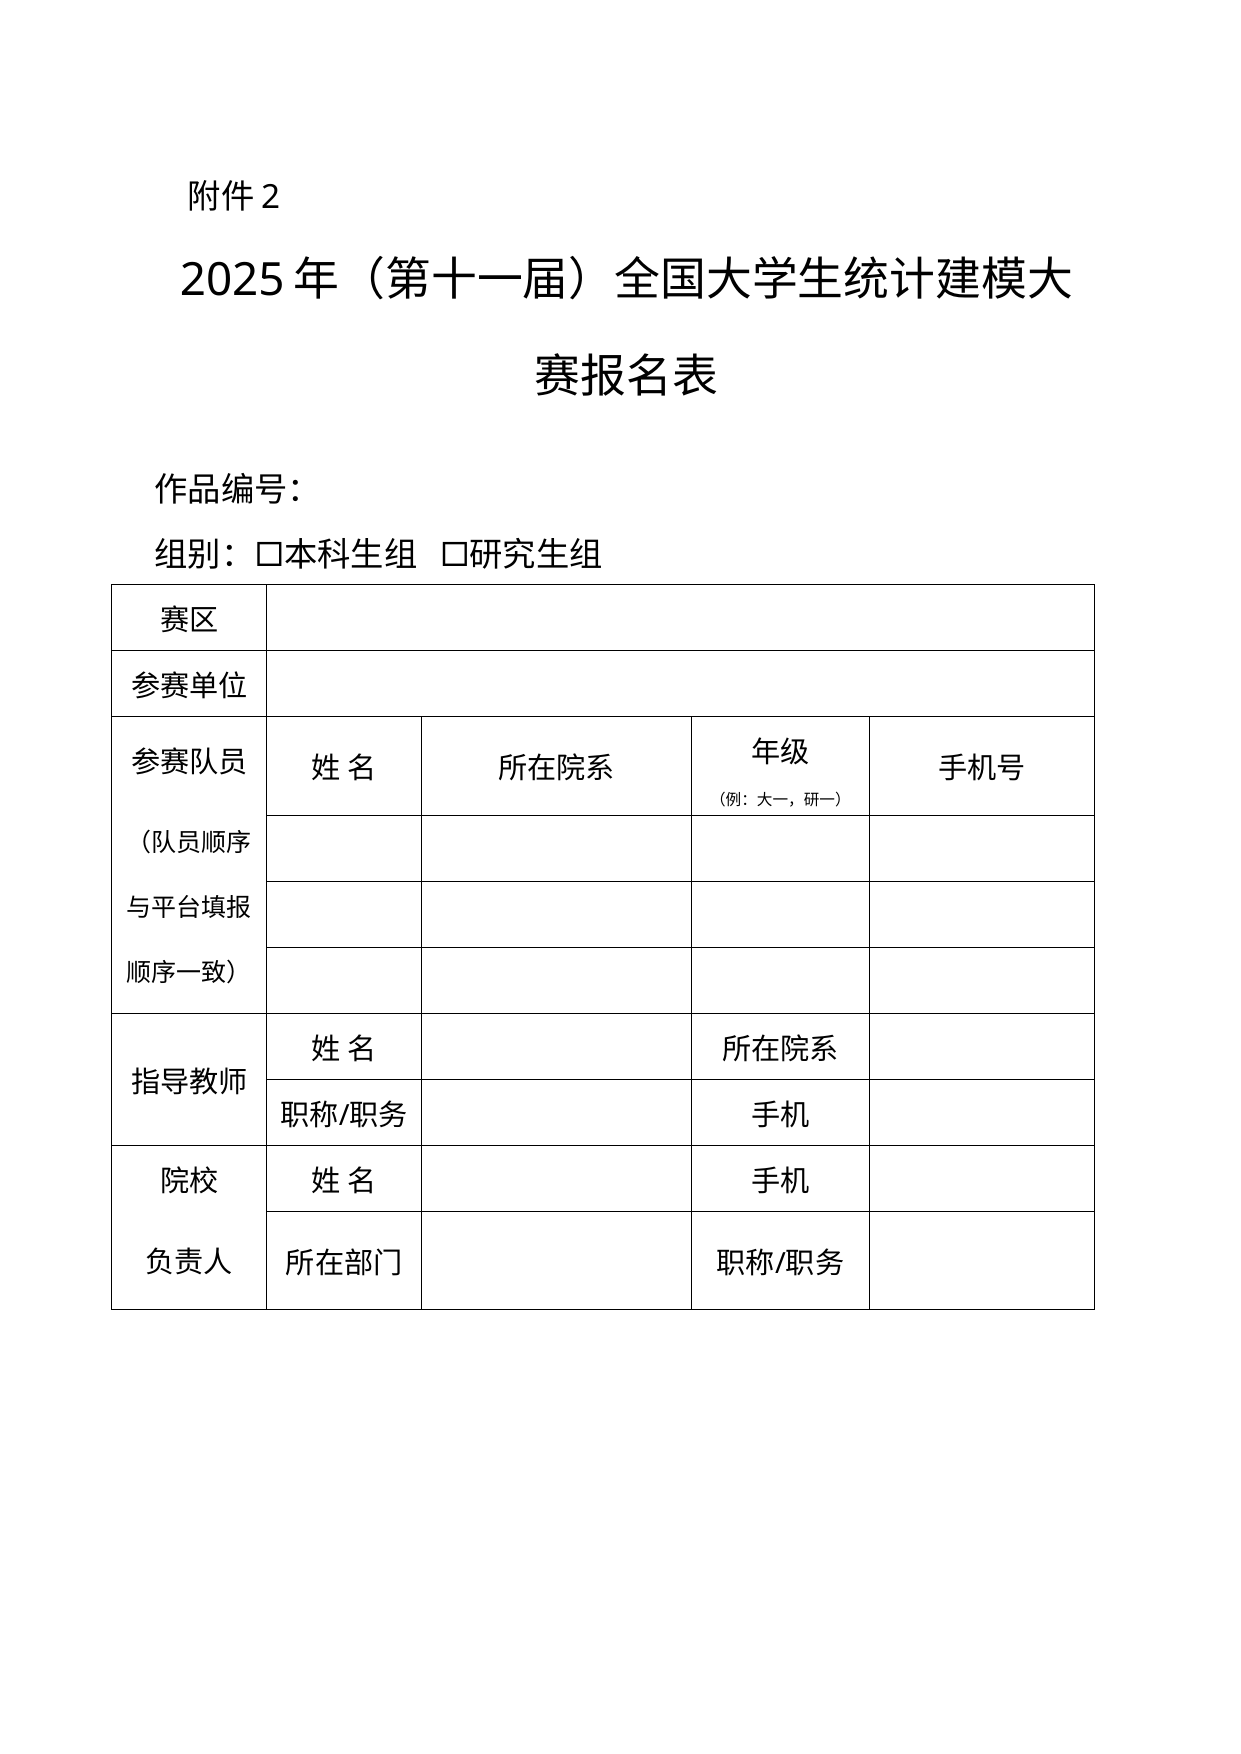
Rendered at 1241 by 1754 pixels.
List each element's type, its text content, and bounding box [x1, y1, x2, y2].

text 作品编号： [154, 454, 1053, 519]
table_cell 手机号 [870, 717, 1094, 815]
table_cell 参赛单位 [112, 651, 266, 716]
table_cell [422, 882, 691, 947]
table_cell [692, 948, 869, 1013]
table_cell 职称/职务 [692, 1212, 869, 1309]
table_cell 职称/职务 [267, 1080, 421, 1145]
table_cell [267, 882, 421, 947]
table_cell [422, 948, 691, 1013]
table_cell [267, 651, 1094, 716]
table_cell 指导教师 [112, 1014, 266, 1145]
table_cell 参赛队员 （队员顺序与平台填报顺序一致） [112, 717, 266, 1013]
table_cell [870, 1146, 1094, 1211]
table_cell 手机 [692, 1080, 869, 1145]
text 组别：本科生组 研究生组 [154, 519, 1053, 584]
table_cell 手机 [692, 1146, 869, 1211]
table_header 赛区 [112, 585, 266, 650]
table_cell [870, 816, 1094, 881]
table_cell [870, 882, 1094, 947]
table_cell 所在院系 [422, 717, 691, 815]
table_cell [422, 1146, 691, 1211]
table_cell [267, 816, 421, 881]
table_cell [267, 948, 421, 1013]
table_cell [870, 1014, 1094, 1079]
text 2025年（第十一届）全国大学生统计建模大赛报名表 [167, 227, 1085, 422]
text 附件2 [187, 162, 1053, 227]
table_cell [692, 816, 869, 881]
table_cell [422, 816, 691, 881]
table_cell 院校 负责人 [112, 1146, 266, 1309]
table_cell [870, 1212, 1094, 1309]
table_cell [422, 1080, 691, 1145]
table_cell 姓 名 [267, 717, 421, 815]
table_cell [422, 1014, 691, 1079]
table_header [267, 585, 1094, 650]
table_cell 所在部门 [267, 1212, 421, 1309]
table_cell 姓 名 [267, 1146, 421, 1211]
table_cell [870, 1080, 1094, 1145]
table_cell 姓 名 [267, 1014, 421, 1079]
table_cell [692, 882, 869, 947]
table_cell [422, 1212, 691, 1309]
table_cell 年级 （例：大一，研一） [692, 717, 869, 815]
table_cell 所在院系 [692, 1014, 869, 1079]
table_cell [870, 948, 1094, 1013]
